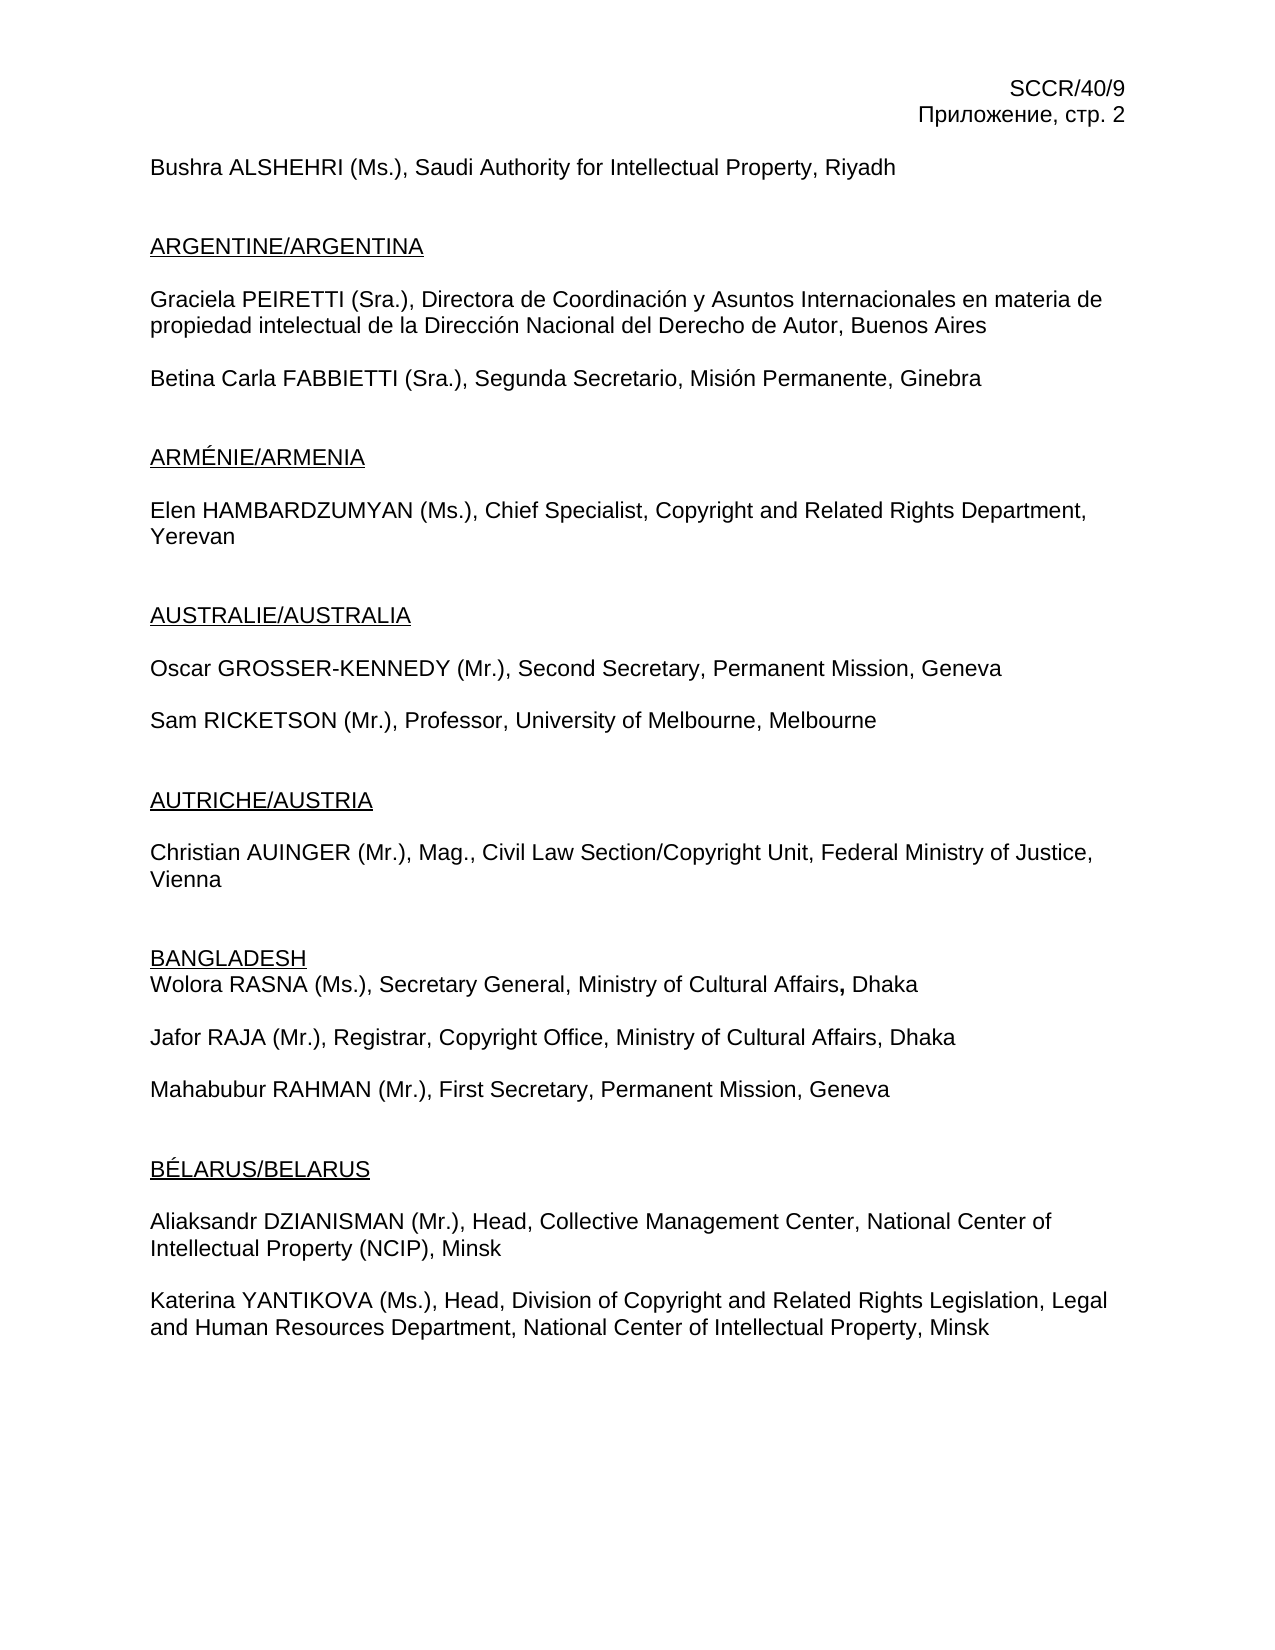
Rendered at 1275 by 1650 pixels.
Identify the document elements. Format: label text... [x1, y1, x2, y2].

text Graciela PEIRETTI (Sra.), Directora de Coordinación y Asuntos Internacionales en materia de propiedad intelectual de la Dirección Nacional del Derecho de Autor, Buenos Aires [150, 286, 1125, 338]
text Sam RICKETSON (Mr.), Professor, University of Melbourne, Melbourne [150, 707, 1125, 734]
text Wolora RASNA (Ms.), Secretary General, Ministry of Cultural Affairs, Dhaka [150, 971, 1125, 997]
text Bushra ALSHEHRI (Ms.), Saudi Authority for Intellectual Property, Riyadh [150, 154, 1125, 180]
text Aliaksandr DZIANISMAN (Mr.), Head, Collective Management Center, National Center of Intellectual Property (NCIP), Minsk [150, 1208, 1125, 1261]
text BANGLADESH [150, 945, 1125, 971]
text Katerina YANTIKOVA (Ms.), Head, Division of Copyright and Related Rights Legislation, Legal and Human Resources Department, National Center of Intellectual Property, Minsk [150, 1287, 1125, 1340]
text BÉLARUS/BELARUS [150, 1156, 1125, 1182]
text ARMÉNIE/ARMENIA [150, 444, 1125, 470]
text Jafor RAJA (Mr.), Registrar, Copyright Office, Ministry of Cultural Affairs, Dhaka [150, 1024, 1125, 1050]
text Betina Carla FABBIETTI (Sra.), Segunda Secretario, Misión Permanente, Ginebra [150, 365, 1125, 391]
text AUTRICHE/AUSTRIA [150, 787, 1125, 813]
text AUSTRALIE/AUSTRALIA [150, 602, 1125, 628]
text Oscar GROSSER-KENNEDY (Mr.), Second Secretary, Permanent Mission, Geneva [150, 655, 1125, 681]
text Elen HAMBARDZUMYAN (Ms.), Chief Specialist, Copyright and Related Rights Department, Yerevan [150, 497, 1125, 549]
text Christian AUINGER (Mr.), Mag., Civil Law Section/Copyright Unit, Federal Ministry of Justice, Vienna [150, 839, 1125, 892]
text Mahabubur RAHMAN (Mr.), First Secretary, Permanent Mission, Geneva [150, 1076, 1125, 1103]
text ARGENTINE/ARGENTINA [150, 233, 1125, 259]
